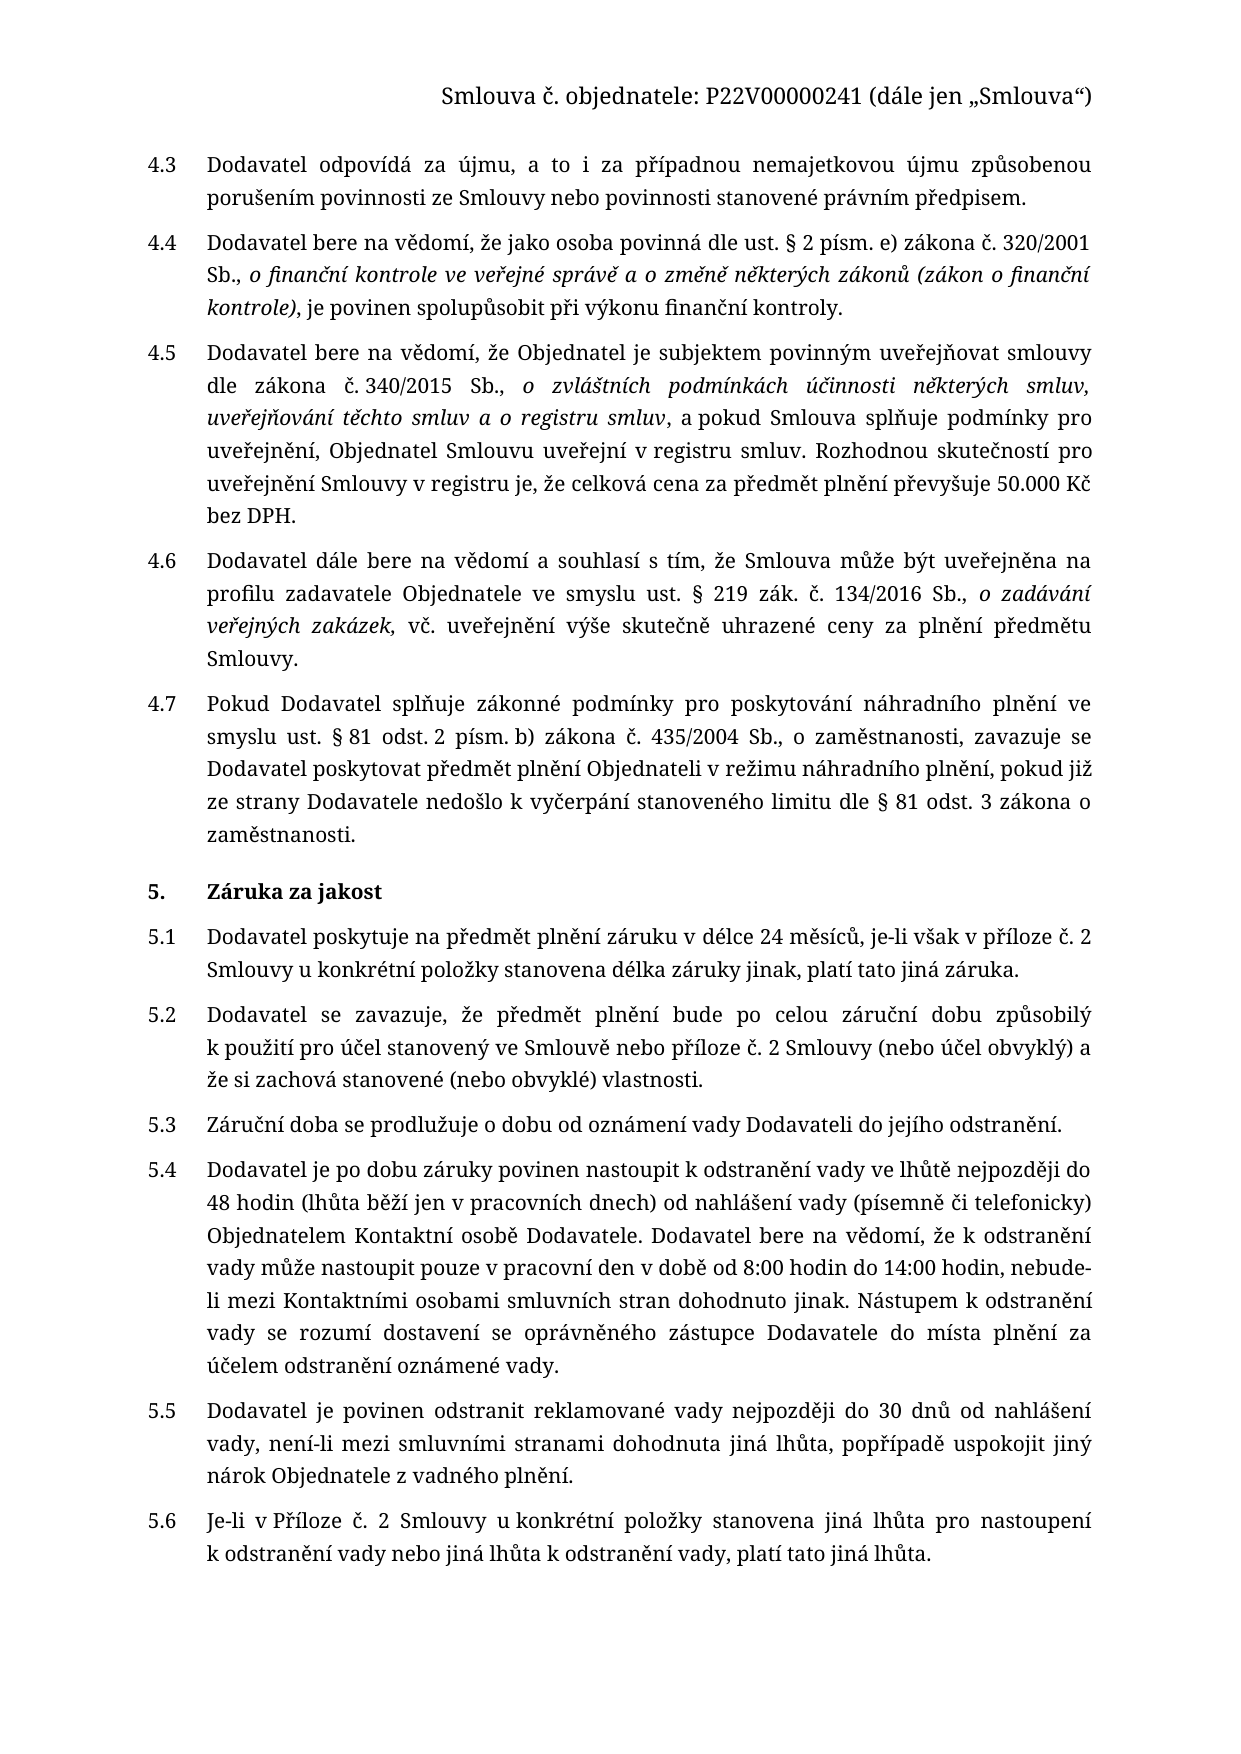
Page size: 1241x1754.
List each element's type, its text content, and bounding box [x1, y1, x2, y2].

list Dodavatel bere na vědomí, že Objednatel je subjektem povinným uveřejňovat smlouvy dle zákona č. 340/2015 Sb., o zvláštních podmínkách účinnosti některých smluv, uveřejňování těchto smluv a o registru smluv, a pokud Smlouva splňuje podmínky pro uveřejnění, Objednatel Smlouvu uveřejní v registru smluv. Rozhodnou skutečností pro uveřejnění Smlouvy v registru je, že celková cena za předmět plnění převyšuje 50.000 Kč bez DPH. [148, 338, 1093, 530]
list Dodavatel bere na vědomí, že jako osoba povinná dle ust. § 2 písm. e) zákona č. 320/2001 Sb., o finanční kontrole ve veřejné správě a o změně některých zákonů (zákon o finanční kontrole), je povinen spolupůsobit při výkonu finanční kontroly. [148, 228, 1093, 322]
list Dodavatel dále bere na vědomí a souhlasí s tím, že Smlouva může být uveřejněna na profilu zadavatele Objednatele ve smyslu ust. § 219 zák. č. 134/2016 Sb., o zadávání veřejných zakázek, vč. uveřejnění výše skutečně uhrazené ceny za plnění předmětu Smlouvy. [148, 546, 1093, 673]
list Je-li v Příloze č. 2 Smlouvy u konkrétní položky stanovena jiná lhůta pro nastoupení k odstranění vady nebo jiná lhůta k odstranění vady, platí tato jiná lhůta. [148, 1507, 1093, 1568]
list Dodavatel odpovídá za újmu, a to i za případnou nemajetkovou újmu způsobenou porušením povinnosti ze Smlouvy nebo povinnosti stanovené právním předpisem. [148, 150, 1093, 211]
list Dodavatel je po dobu záruky povinen nastoupit k odstranění vady ve lhůtě nejpozději do 48 hodin (lhůta běží jen v pracovních dnech) od nahlášení vady (písemně či telefonicky) Objednatelem Kontaktní osobě Dodavatele. Dodavatel bere na vědomí, že k odstranění vady může nastoupit pouze v pracovní den v době od 8:00 hodin do 14:00 hodin, nebude-li mezi Kontaktními osobami smluvních stran dohodnuto jinak. Nástupem k odstranění vady se rozumí dostavení se oprávněného zástupce Dodavatele do místa plnění za účelem odstranění oznámené vady. [148, 1156, 1093, 1379]
list Pokud Dodavatel splňuje zákonné podmínky pro poskytování náhradního plnění ve smyslu ust. § 81 odst. 2 písm. b) zákona č. 435/2004 Sb., o zaměstnanosti, zavazuje se Dodavatel poskytovat předmět plnění Objednateli v režimu náhradního plnění, pokud již ze strany Dodavatele nedošlo k vyčerpání stanoveného limitu dle § 81 odst. 3 zákona o zaměstnanosti. [148, 689, 1093, 848]
list Záruční doba se prodlužuje o dobu od oznámení vady Dodavateli do jejího odstranění. [148, 1110, 1093, 1139]
list Záruka za jakost [148, 877, 1093, 906]
list Dodavatel je povinen odstranit reklamované vady nejpozději do 30 dnů od nahlášení vady, není-li mezi smluvními stranami dohodnuta jiná lhůta, popřípadě uspokojit jiný nárok Objednatele z vadného plnění. [148, 1396, 1093, 1490]
list Dodavatel poskytuje na předmět plnění záruku v délce 24 měsíců, je-li však v příloze č. 2 Smlouvy u konkrétní položky stanovena délka záruky jinak, platí tato jiná záruka. [148, 922, 1093, 983]
list Dodavatel se zavazuje, že předmět plnění bude po celou záruční dobu způsobilý k použití pro účel stanovený ve Smlouvě nebo příloze č. 2 Smlouvy (nebo účel obvyklý) a že si zachová stanovené (nebo obvyklé) vlastnosti. [148, 1000, 1093, 1094]
